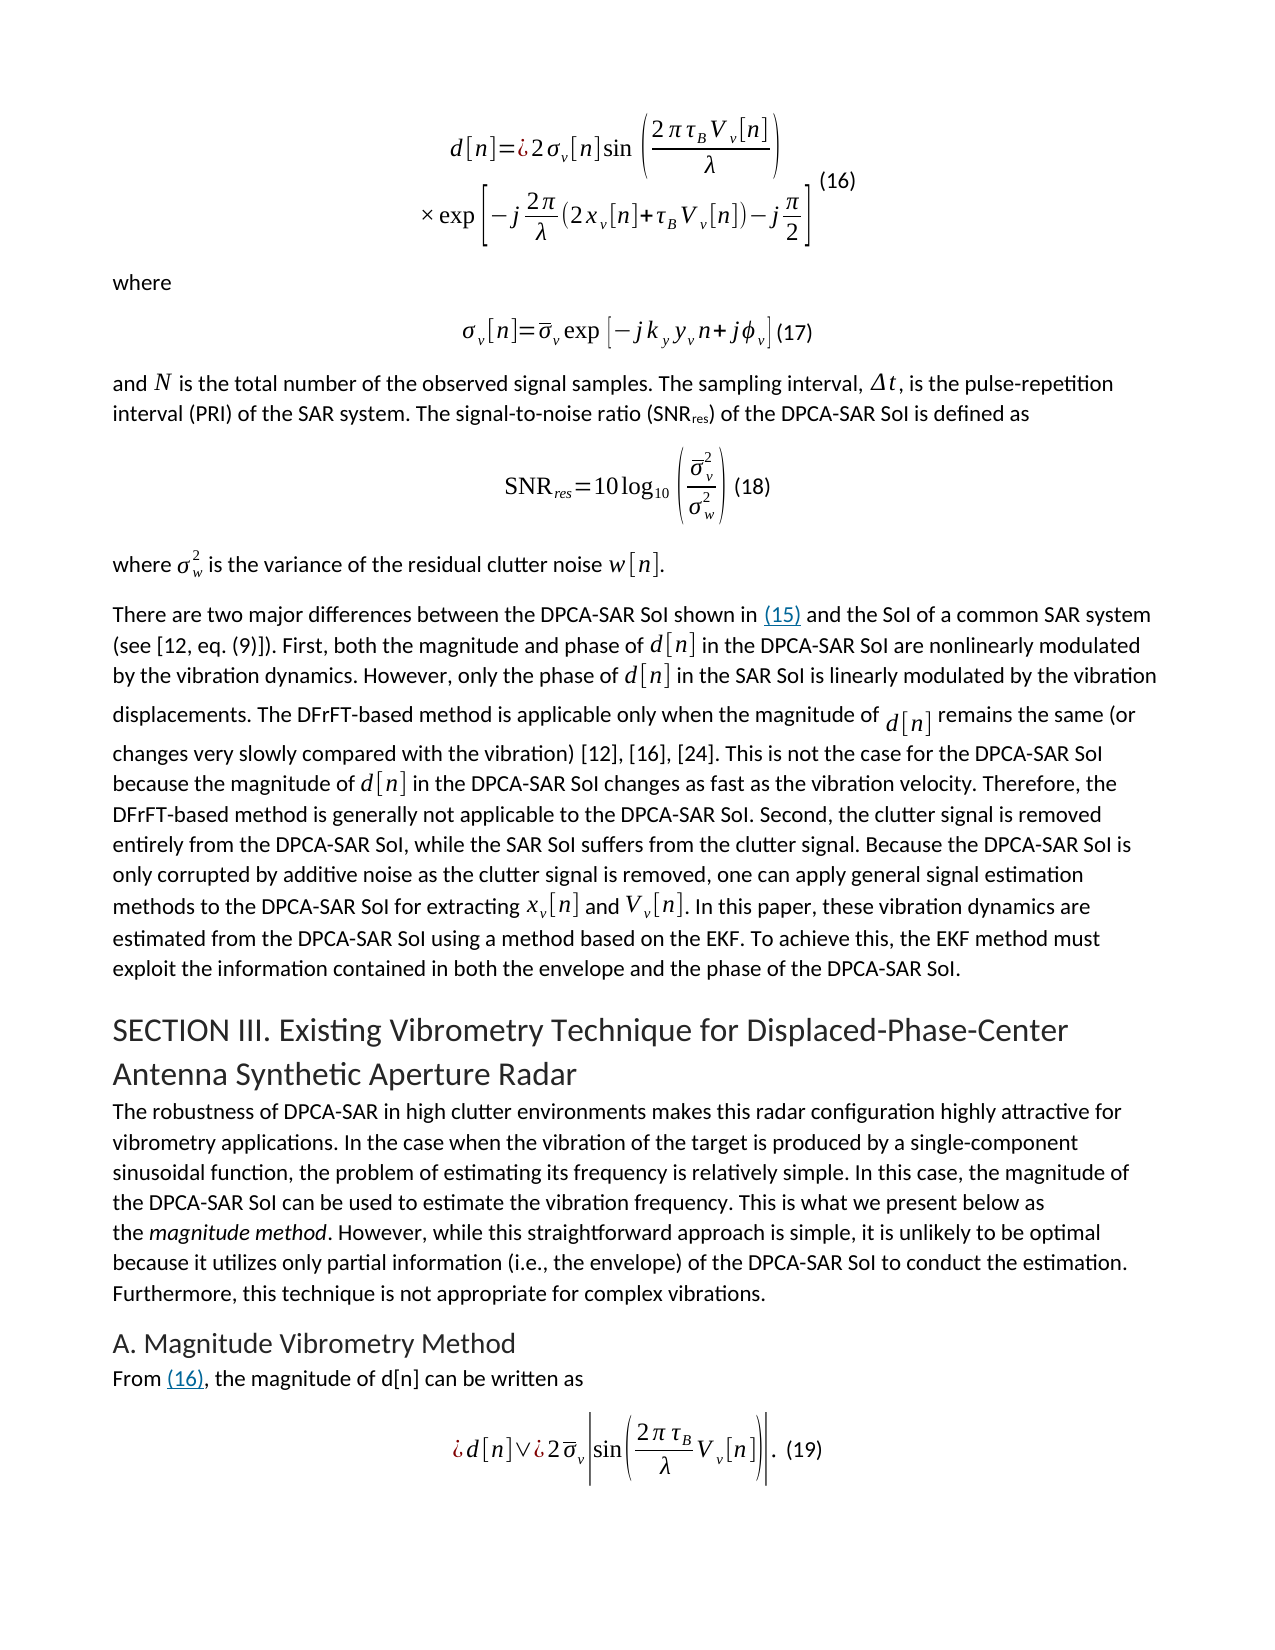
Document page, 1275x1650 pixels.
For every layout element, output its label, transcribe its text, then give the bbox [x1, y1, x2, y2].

text (18) [112, 446, 1162, 527]
text (19) [112, 1411, 1162, 1487]
text (16) [112, 112, 1162, 248]
text From (16), the magnitude of d[n] can be written as [112, 1364, 1162, 1392]
text where is the variance of the residual clutter noise . [112, 547, 1162, 582]
subtitle A. Magnitude Vibrometry Method [112, 1326, 1162, 1361]
text (17) [112, 315, 1162, 350]
subtitle SECTION III. Existing Vibrometry Technique for Displaced-Phase-Center Antenna Synthetic Aperture Radar [112, 1009, 1162, 1094]
text and is the total number of the observed signal samples. The sampling interval, , is the pulse-repetition interval (PRI) of the SAR system. The signal-to-noise ratio (SNRres) of the DPCA-SAR SoI is defined as [112, 369, 1162, 427]
text where [112, 268, 1162, 296]
text There are two major differences between the DPCA-SAR SoI shown in (15) and the SoI of a common SAR system (see [12, eq. (9)]). First, both the magnitude and phase of in the DPCA-SAR SoI are nonlinearly modulated by the vibration dynamics. However, only the phase of in the SAR SoI is linearly modulated by the vibration displacements. The DFrFT-based method is applicable only when the magnitude of remains the same (or changes very slowly compared with the vibration) [12], [16], [24]. This is not the case for the DPCA-SAR SoI because the magnitude of in the DPCA-SAR SoI changes as fast as the vibration velocity. Therefore, the DFrFT-based method is generally not applicable to the DPCA-SAR SoI. Second, the clutter signal is removed entirely from the DPCA-SAR SoI, while the SAR SoI suffers from the clutter signal. Because the DPCA-SAR SoI is only corrupted by additive noise as the clutter signal is removed, one can apply general signal estimation methods to the DPCA-SAR SoI for extracting and . In this paper, these vibration dynamics are estimated from the DPCA-SAR SoI using a method based on the EKF. To achieve this, the EKF method must exploit the information contained in both the envelope and the phase of the DPCA-SAR SoI. [112, 601, 1162, 982]
text The robustness of DPCA-SAR in high clutter environments makes this radar configuration highly attractive for vibrometry applications. In the case when the vibration of the target is produced by a single-component sinusoidal function, the problem of estimating its frequency is relatively simple. In this case, the magnitude of the DPCA-SAR SoI can be used to estimate the vibration frequency. This is what we present below as the magnitude method. However, while this straightforward approach is simple, it is unlikely to be optimal because it utilizes only partial information (i.e., the envelope) of the DPCA-SAR SoI to conduct the estimation. Furthermore, this technique is not appropriate for complex vibrations. [112, 1097, 1162, 1307]
